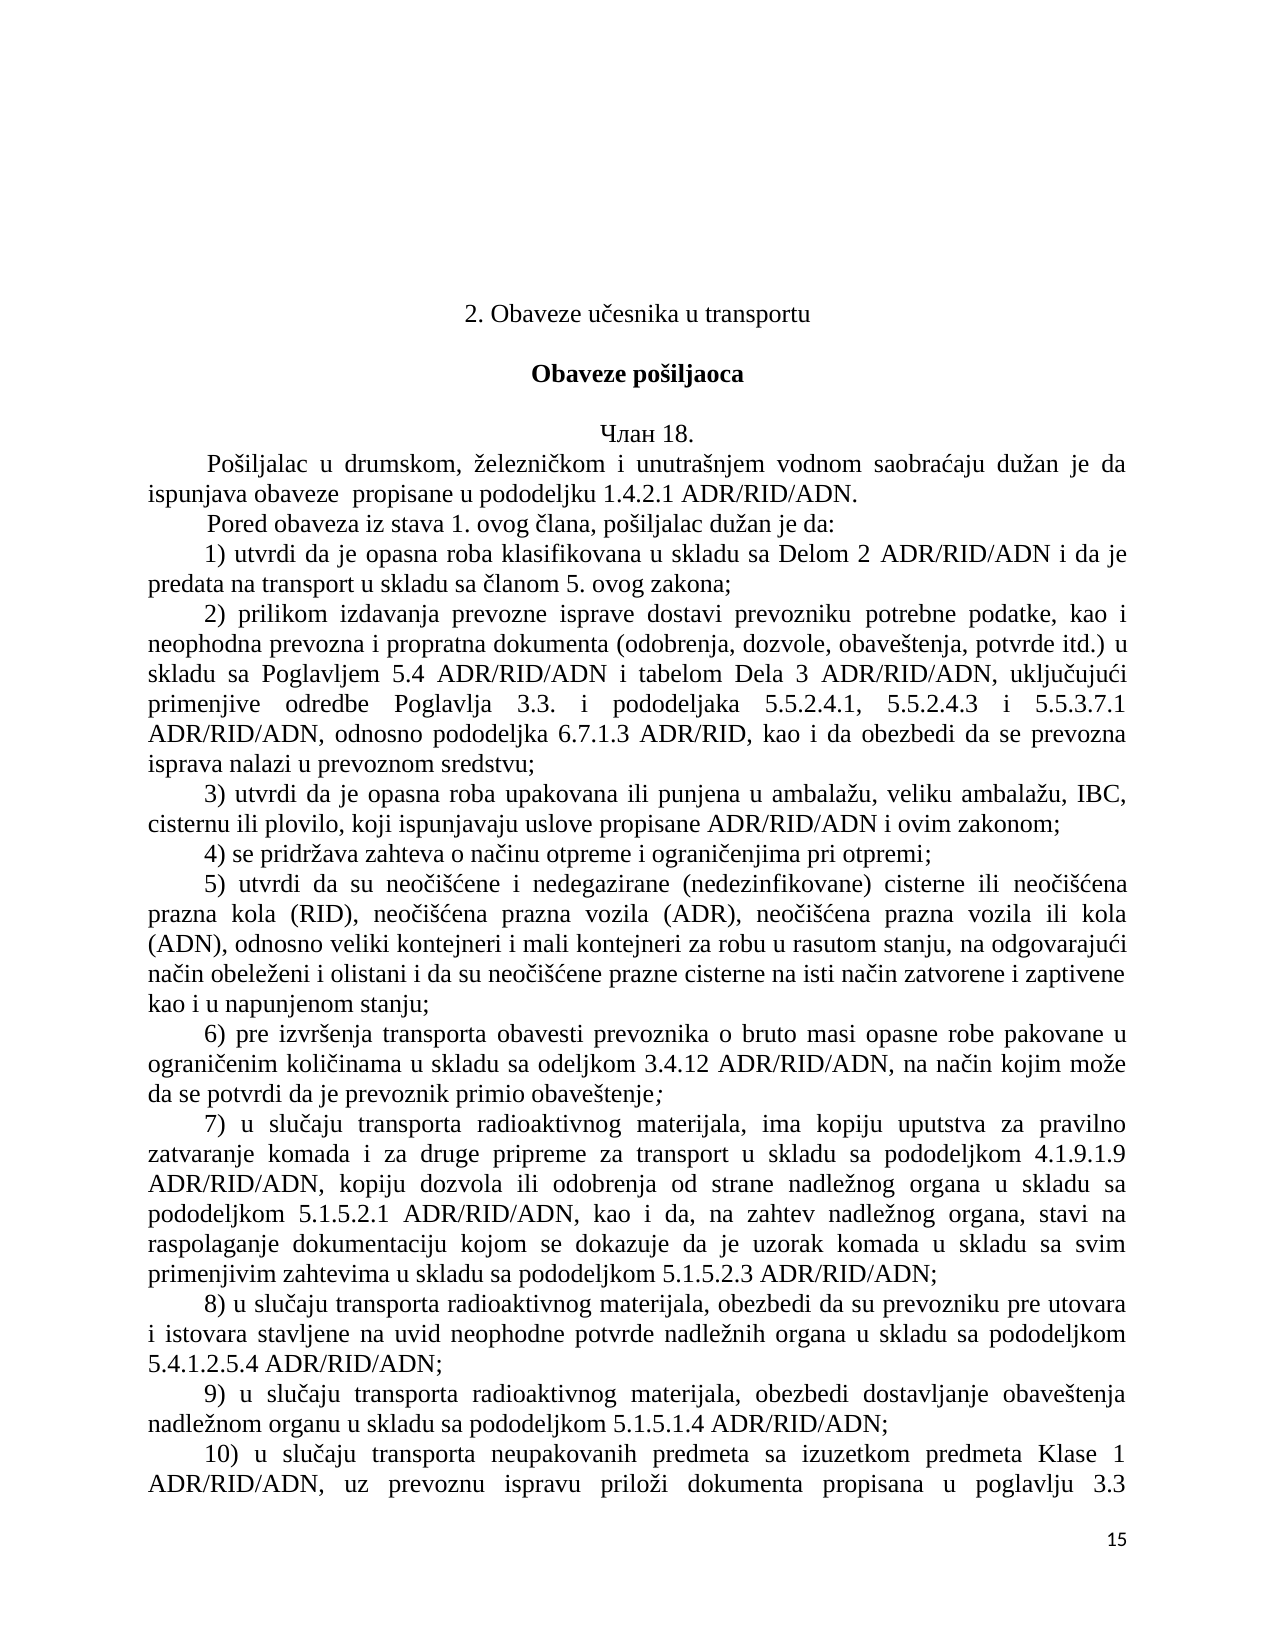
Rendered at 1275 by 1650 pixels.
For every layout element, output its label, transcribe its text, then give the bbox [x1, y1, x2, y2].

text 2. Obaveze učesnika u transportu [148, 298, 1127, 328]
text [148, 1438, 1127, 1498]
text 5) utvrdi da su neočišćene i nedegazirane (nedezinfikovane) cisterne ili neočišćena prazna kola (RID), neočišćena prazna vozila (ADR), neočišćena prazna vozila ili kola (ADN), odnosno veliki kontejneri i mali kontejneri za robu u rasutom stanju, na odgovarajući način obeleženi i olistani i da su neočišćene prazne cisterne na isti način zatvorene i zaptivene kao i u napunjenom stanju; [148, 868, 1127, 1018]
text 9) u slučaju transporta radioaktivnog materijala, obezbedi dostavljanje obaveštenja nadležnom organu u skladu sa pododeljkom 5.1.5.1.4 ADR/RID/ADN; [148, 1378, 1127, 1438]
text 1) utvrdi da je opasna roba klasifikovana u skladu sa Delom 2 ADR/RID/ADN i da je predata na transport u skladu sa članom 5. ovog zakona; [148, 538, 1127, 598]
text Obaveze pošiljaoca [148, 358, 1127, 388]
text 8) u slučaju transporta radioaktivnog materijala, obezbedi da su prevozniku pre utovara i istovara stavljene na uvid neophodne potvrde nadležnih organa u skladu sa pododeljkom 5.4.1.2.5.4 ADR/RID/ADN; [148, 1288, 1127, 1378]
text 3) utvrdi da je opasna roba upakovana ili punjena u ambalažu, veliku ambalažu, IBC, cisternu ili plovilo, koji ispunjavaju uslove propisane ADR/RID/ADN i ovim zakonom; [148, 778, 1127, 838]
text 7) u slučaju transporta radioaktivnog materijala, ima kopiju uputstva za pravilno zatvaranje komada i za druge pripreme za transport u skladu sa pododeljkom 4.1.9.1.9 ADR/RID/ADN, kopiju dozvola ili odobrenja od strane nadležnog organa u skladu sa pododeljkom 5.1.5.2.1 ADR/RID/ADN, kao i da, na zahtev nadležnog organa, stavi na raspolaganje dokumentaciju kojom se dokazuje da je uzorak komada u skladu sa svim primenjivim zahtevima u skladu sa pododeljkom 5.1.5.2.3 ADR/RID/ADN; [148, 1108, 1127, 1288]
text 6) pre izvršenja transporta obavesti prevoznika o bruto masi opasne robe pakovane u ograničenim količinama u skladu sa odeljkom 3.4.12 ADR/RID/ADN, na način kojim može da se potvrdi da je prevoznik primio obaveštenje; [148, 1018, 1127, 1108]
text 4) se pridržava zahteva o načinu otpreme i ograničenjima pri otpremi; [148, 838, 1127, 868]
text Pored obaveza iz stava 1. ovog člana, pošiljalac dužan je da: [148, 508, 1127, 538]
text Pošiljalac u drumskom, železničkom i unutrašnjem vodnom saobraćaju dužan je da ispunjava obaveze propisane u pododeljku 1.4.2.1 ADR/RID/ADN. [148, 448, 1127, 508]
text 2) prilikom izdavanja prevozne isprave dostavi prevozniku potrebne podatke, kao i neophodna prevozna i propratna dokumenta (odobrenja, dozvole, obaveštenja, potvrde itd.) u skladu sa Poglavljem 5.4 ADR/RID/ADN i tabelom Dela 3 ADR/RID/ADN, uključujući primenjive odredbe Poglavlja 3.3. i pododeljaka 5.5.2.4.1, 5.5.2.4.3 i 5.5.3.7.1 ADR/RID/ADN, odnosno pododeljka 6.7.1.3 ADR/RID, kao i da obezbedi da se prevozna isprava nalazi u prevoznom sredstvu; [148, 598, 1127, 778]
